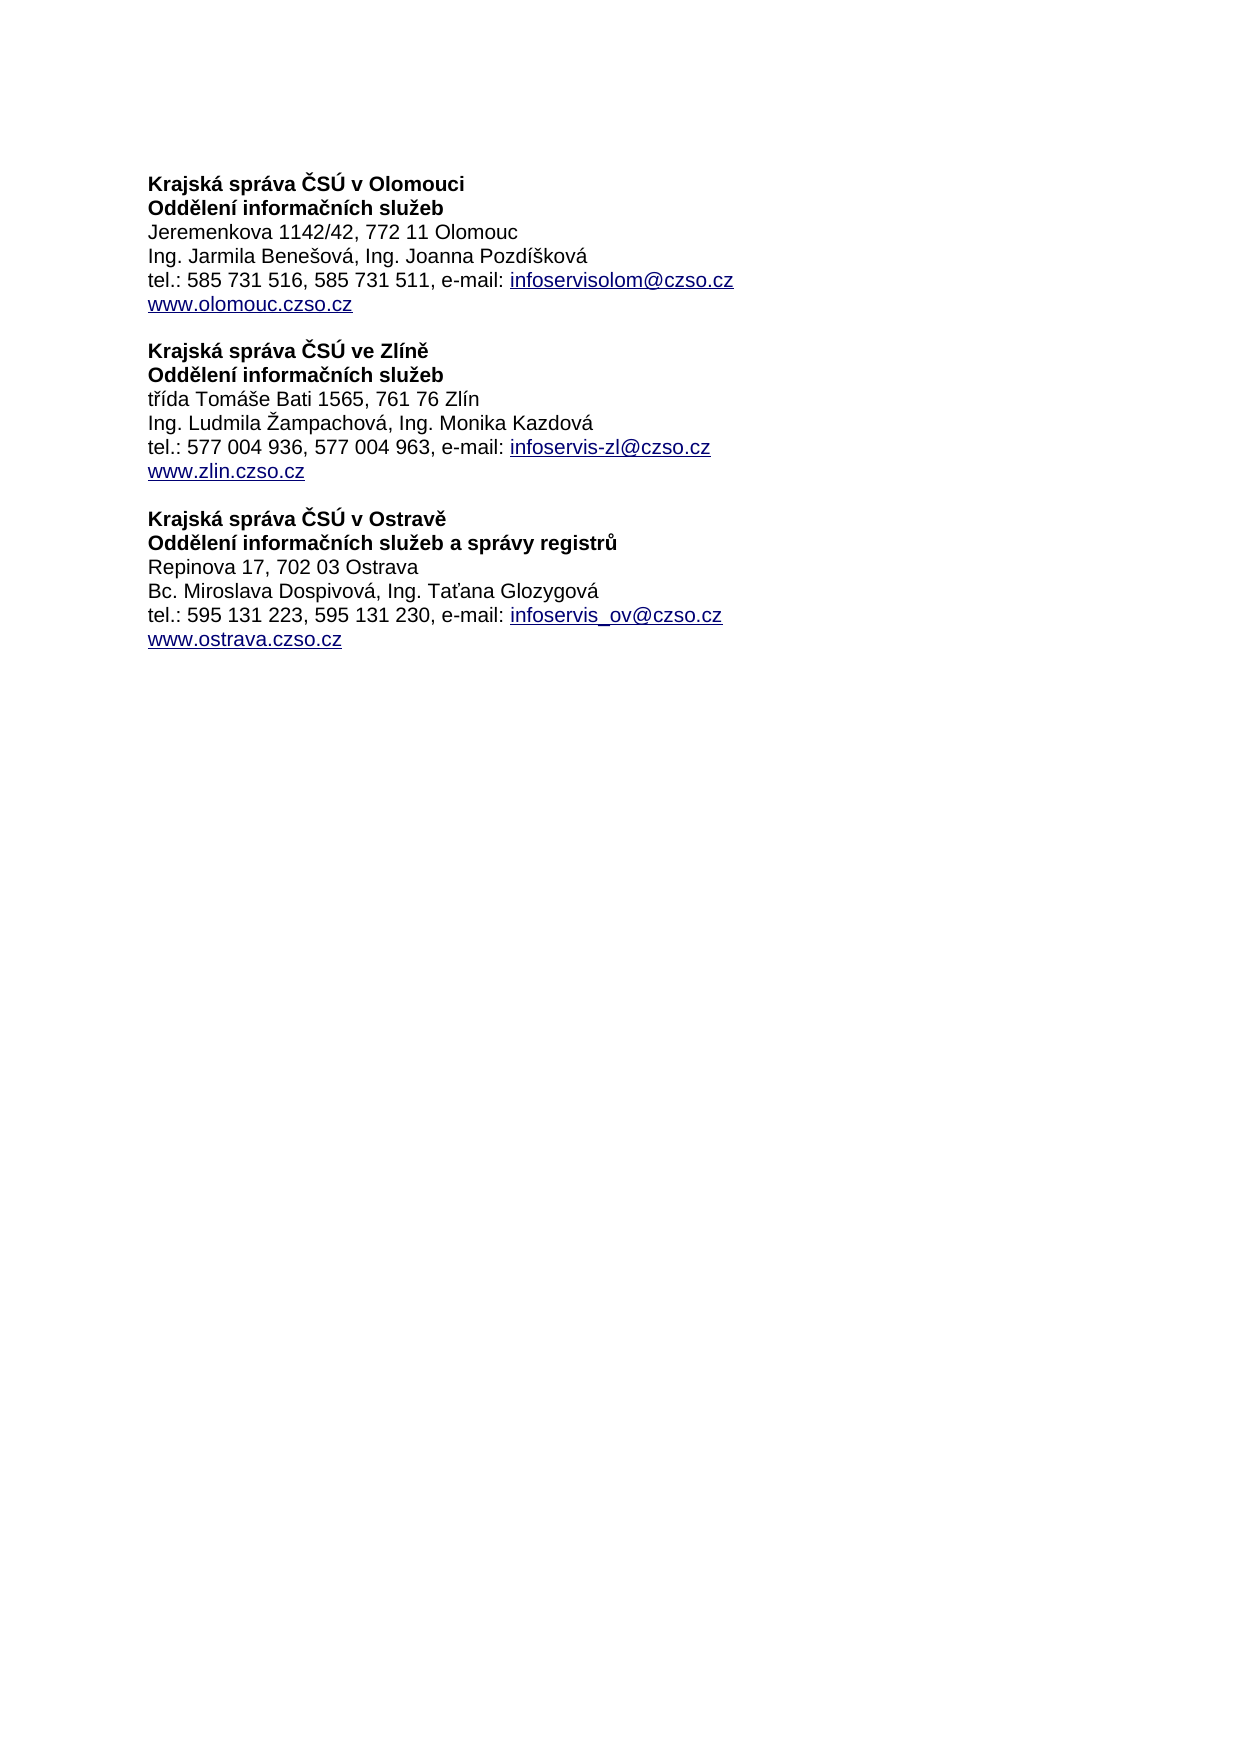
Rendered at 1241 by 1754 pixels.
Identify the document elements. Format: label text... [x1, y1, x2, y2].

text tel.: 577 004 936, 577 004 963, e-mail: infoservis-zl@czso.cz www.zlin.czso.cz Krajská správa ČSÚ v Ostravě [148, 435, 1093, 531]
text tel.: 595 131 223, 595 131 230, e-mail: infoservis_ov@czso.cz [148, 603, 1093, 627]
text www.ostrava.czso.cz [148, 627, 1093, 651]
text Oddělení informačních služeb a správy registrů Repinova 17, 702 03 Ostrava [148, 531, 1093, 579]
text Krajská správa ČSÚ v Olomouci [148, 172, 1093, 196]
text Oddělení informačních služeb třída Tomáše Bati 1565, 761 76 Zlín Ing. Ludmila Žampachová, Ing. Monika Kazdová [148, 363, 1093, 435]
text Oddělení informačních služeb Jeremenkova 1142/42, 772 11 Olomouc Ing. Jarmila Benešová, Ing. Joanna Pozdíšková tel.: 585 731 516, 585 731 511, e-mail: infoservisolom@czso.cz www.olomouc.czso.cz Krajská správa ČSÚ ve Zlíně [148, 196, 1093, 363]
text Bc. Miroslava Dospivová, Ing. Taťana Glozygová [148, 579, 1093, 603]
